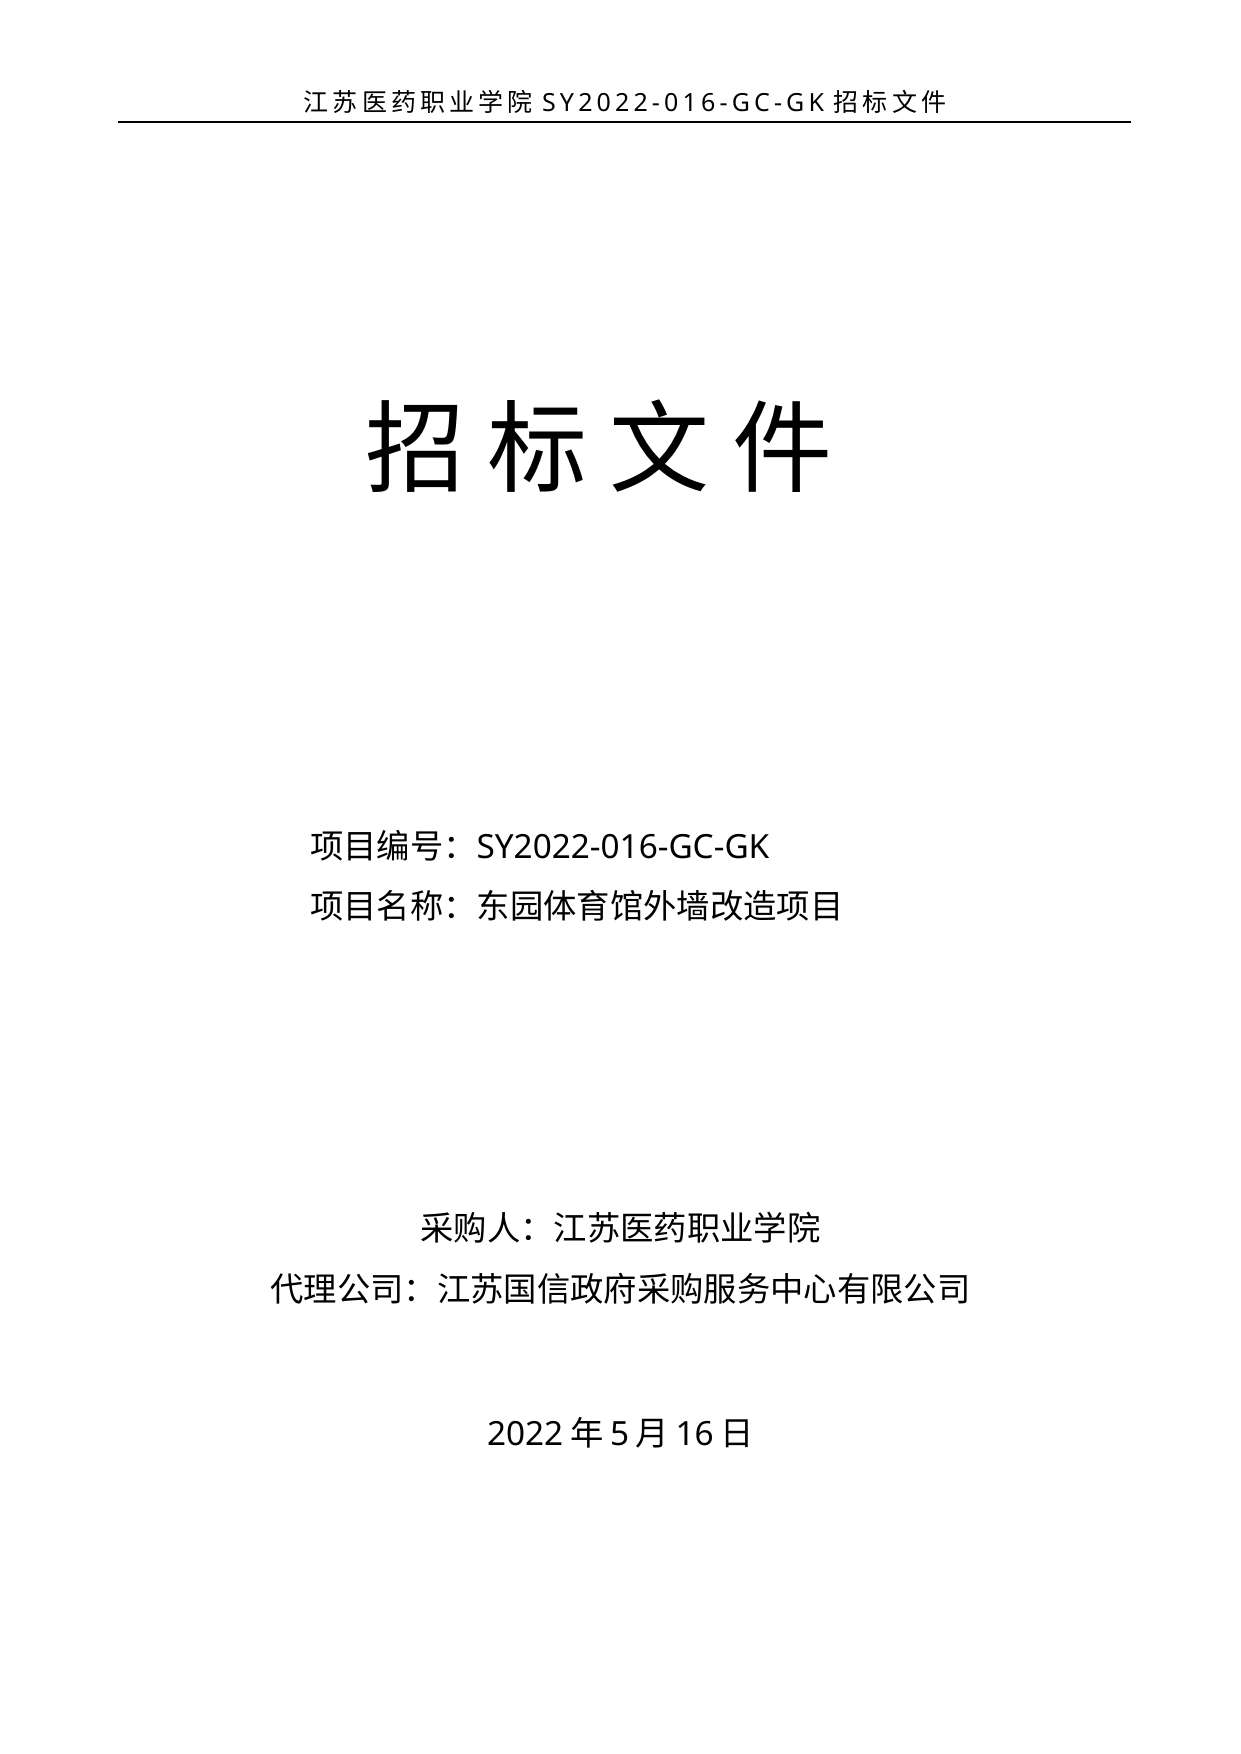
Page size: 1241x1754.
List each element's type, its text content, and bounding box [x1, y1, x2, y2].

text 代理公司：江苏国信政府采购服务中心有限公司 [118, 1256, 1122, 1317]
text 采购人：江苏医药职业学院 [118, 1196, 1122, 1256]
text 项目名称：东园体育馆外墙改造项目 [118, 874, 1122, 934]
text 招 标 文 件 [74, 366, 1122, 517]
text 项目编号：SY2022-016-GC-GK [118, 813, 1122, 874]
text 2022年5月16日 [118, 1401, 1122, 1462]
